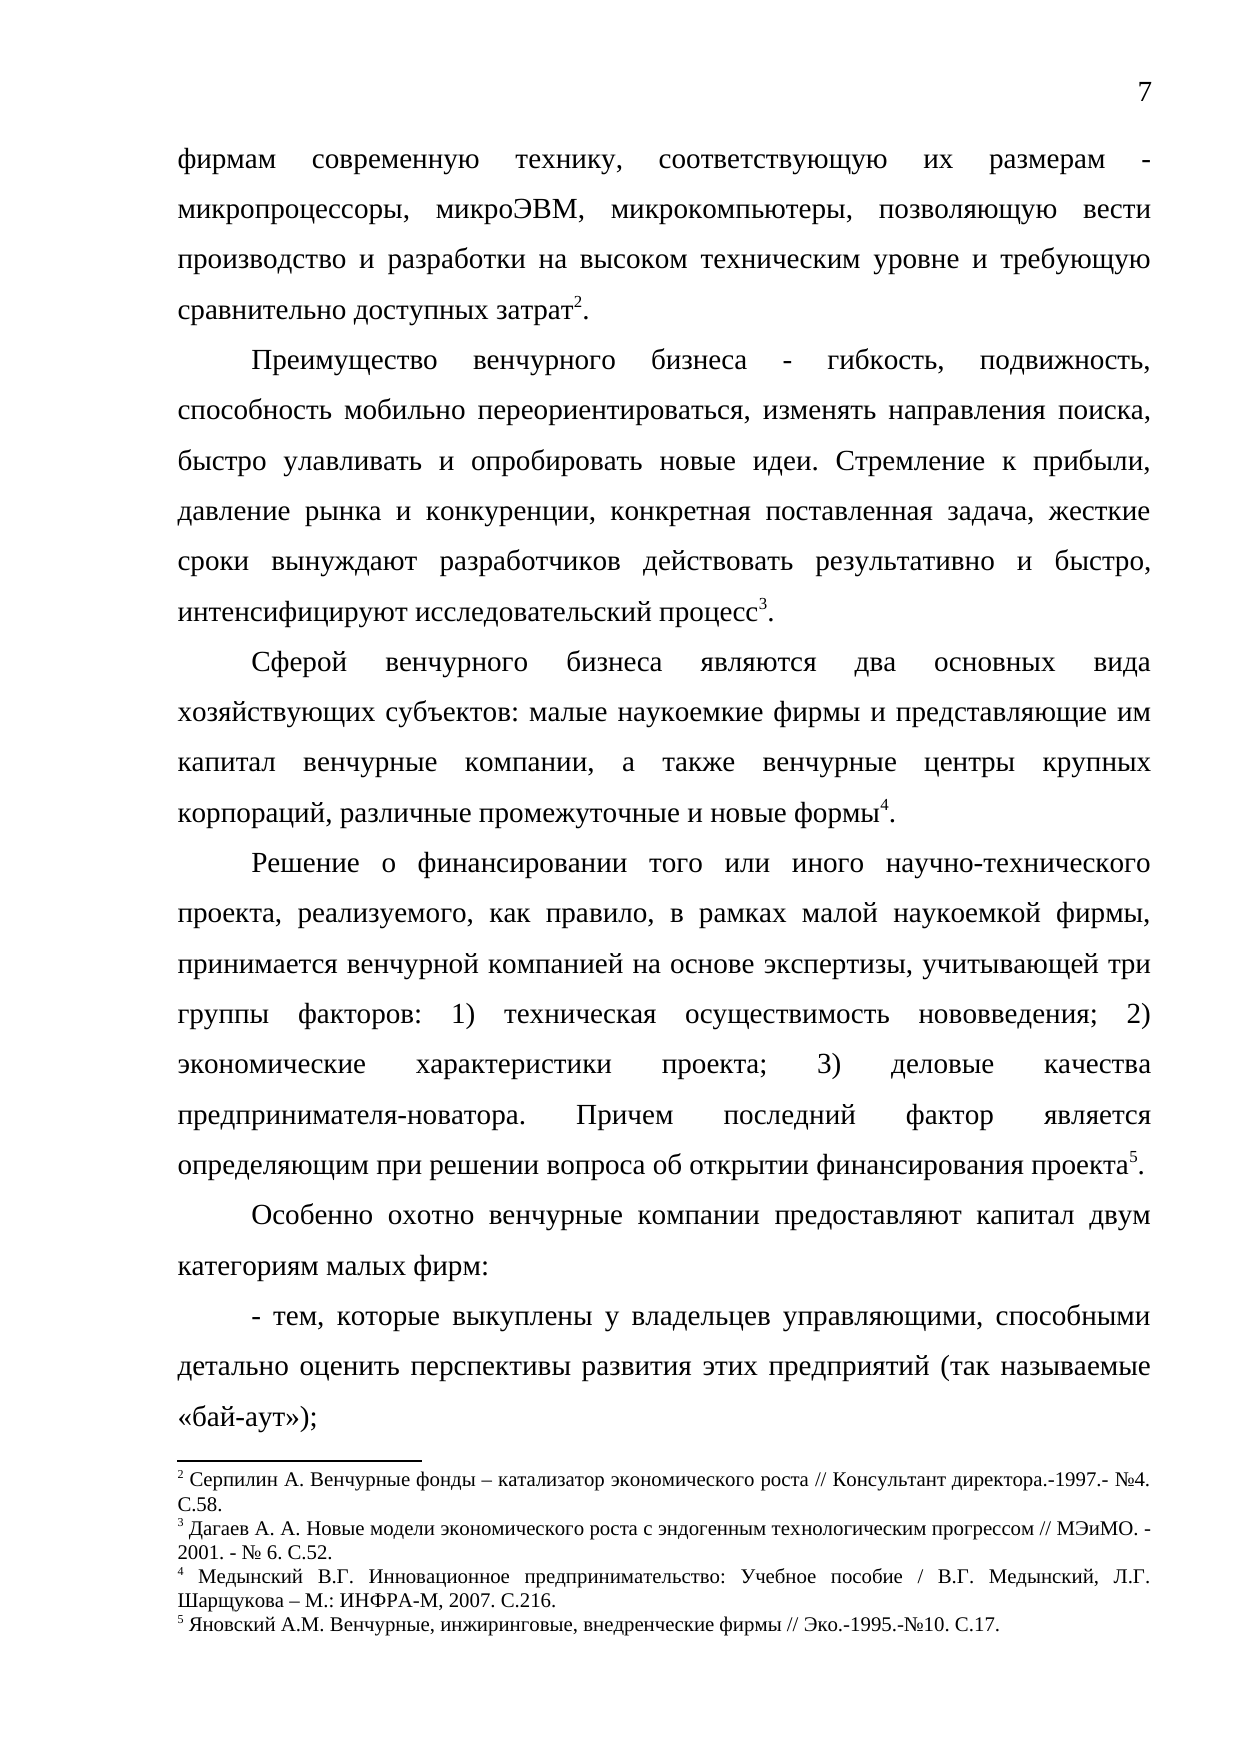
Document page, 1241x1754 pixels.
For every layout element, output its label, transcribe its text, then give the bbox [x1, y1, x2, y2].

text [177, 141, 1152, 325]
text - тем, которые выкуплены у владельцев управляющими, способными детально оценить перспективы развития этих предприятий (так называемые «бай-аут»); [177, 1298, 1152, 1432]
text Особенно охотно венчурные компании предоставляют капитал двум категориям малых фирм: [177, 1197, 1152, 1281]
text Решение о финансировании того или иного научно-технического проекта, реализуемого, как правило, в рамках малой наукоемкой фирмы, принимается венчурной компанией на основе экспертизы, учитывающей три группы факторов: 1) техническая осуществимость нововведения; 2) экономические характеристики проекта; 3) деловые качества предпринимателя-новатора. Причем последний фактор является определяющим при решении вопроса об открытии финансирования проекта. [177, 845, 1152, 1181]
text Преимущество венчурного бизнеса - гибкость, подвижность, способность мобильно переориентироваться, изменять направления поиска, быстро улавливать и опробировать новые идеи. Стремление к прибыли, давление рынка и конкуренции, конкретная поставленная задача, жесткие сроки вынуждают разработчиков действовать результативно и быстро, интенсифицируют исследовательский процесс. [177, 342, 1152, 627]
text Сферой венчурного бизнеса являются два основных вида хозяйствующих субъектов: малые наукоемкие фирмы и представляющие им капитал венчурные компании, а также венчурные центры крупных корпораций, различные промежуточные и новые формы. [177, 644, 1152, 828]
